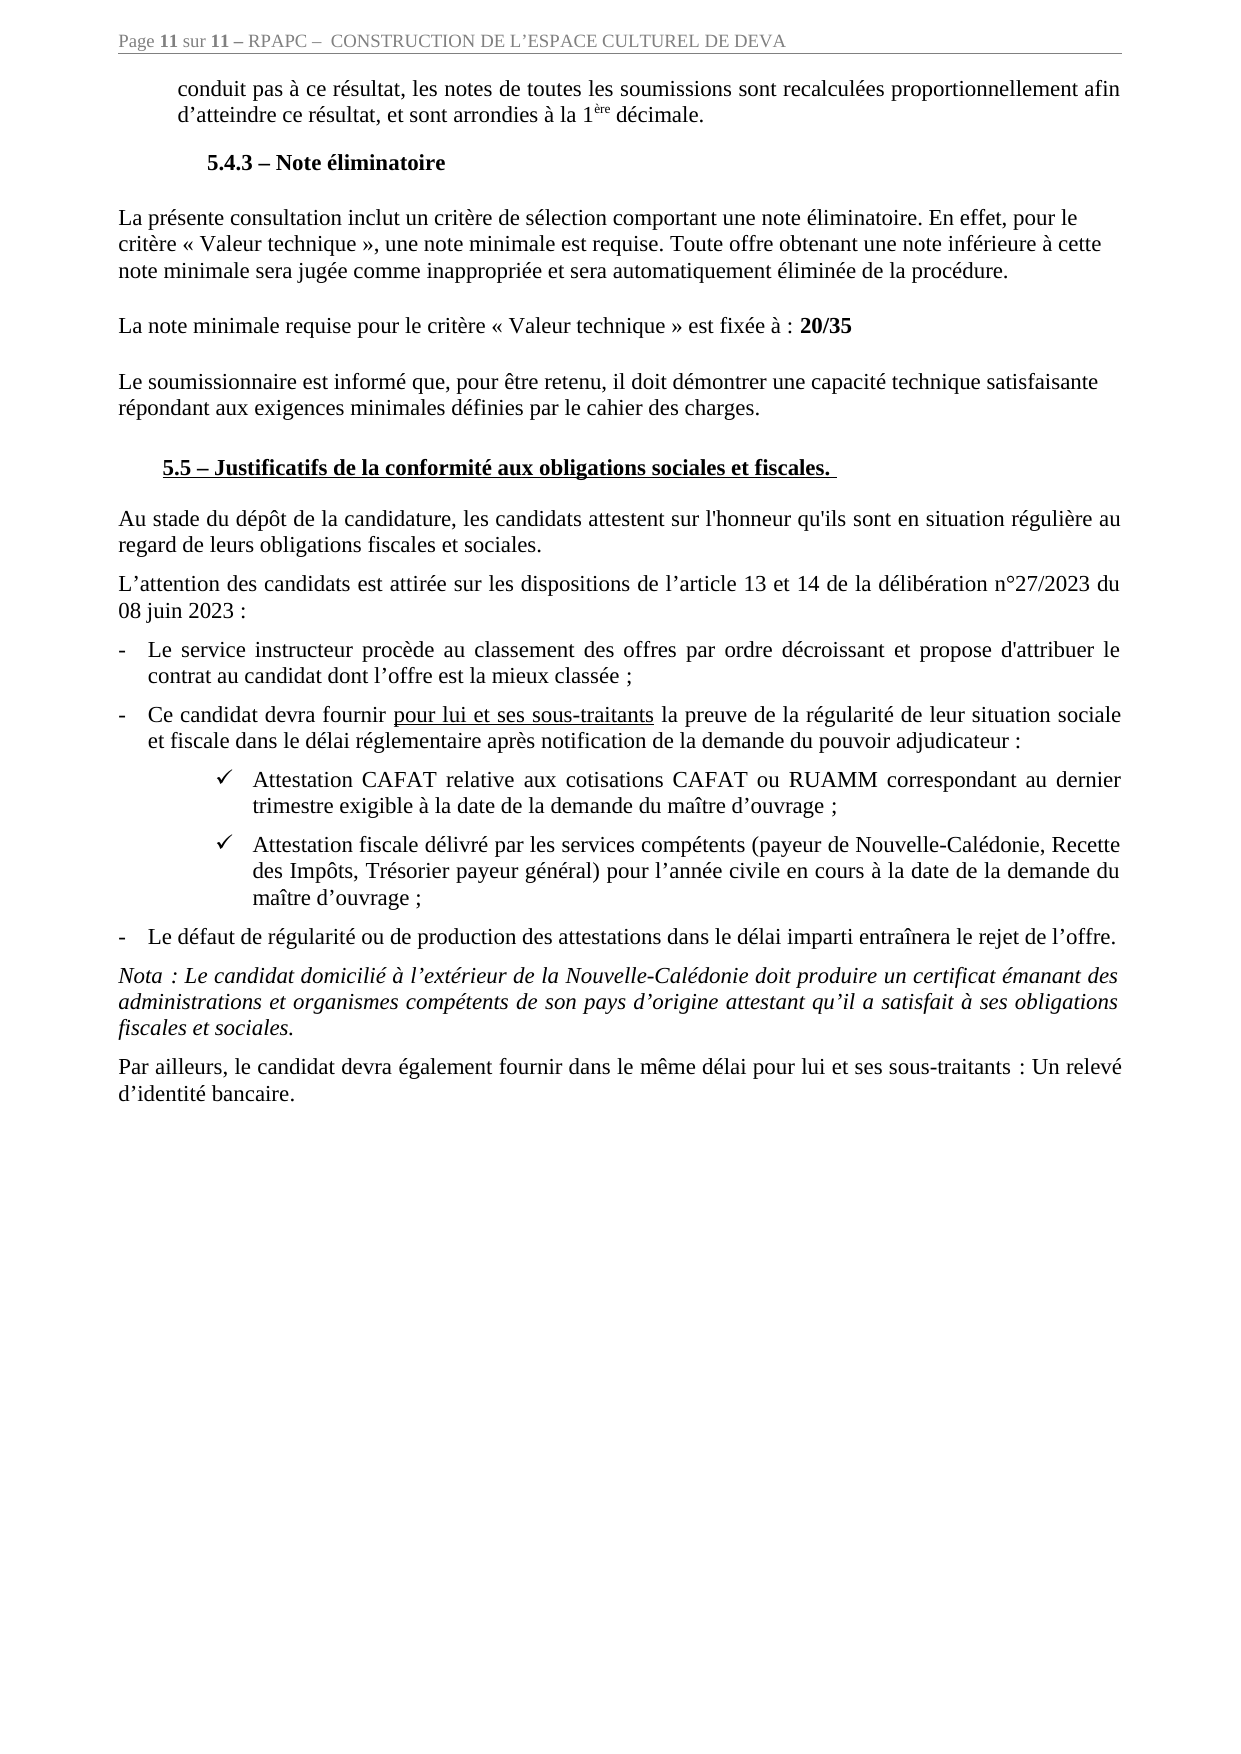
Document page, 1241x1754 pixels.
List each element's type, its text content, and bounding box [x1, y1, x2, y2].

subtitle 5.4.3 – Note éliminatoire [192, 148, 1122, 175]
list Le service instructeur procède au classement des offres par ordre décroissant et propose d'attribuer le contrat au candidat dont l’offre est la mieux classée ; [118, 636, 1122, 688]
text Au stade du dépôt de la candidature, les candidats attestent sur l'honneur qu'ils sont en situation régulière au regard de leurs obligations fiscales et sociales. [118, 505, 1122, 558]
text La note minimale requise pour le critère « Valeur technique » est fixée à : [118, 312, 1122, 339]
text Par ailleurs, le candidat devra également fournir dans le même délai pour lui et ses sous-traitants : Un relevé d’identité bancaire. [118, 1053, 1122, 1106]
list Ce candidat devra fournir pour lui et ses sous-traitants la preuve de la régularité de leur situation sociale et fiscale dans le délai réglementaire après notification de la demande du pouvoir adjudicateur : [118, 701, 1122, 753]
subtitle 5.5 – Justificatifs de la conformité aux obligations sociales et fiscales. [118, 454, 1122, 480]
list Attestation CAFAT relative aux cotisations CAFAT ou RUAMM correspondant au dernier trimestre exigible à la date de la demande du maître d’ouvrage ; [215, 766, 1122, 819]
text L’attention des candidats est attirée sur les dispositions de l’article 13 et 14 de la délibération n°27/2023 du 08 juin 2023 : [118, 570, 1122, 623]
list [140, 75, 1122, 128]
list Le défaut de régularité ou de production des attestations dans le délai imparti entraînera le rejet de l’offre. [118, 923, 1122, 949]
text Le soumissionnaire est informé que, pour être retenu, il doit démontrer une capacité technique satisfaisante répondant aux exigences minimales définies par le cahier des charges. [118, 368, 1122, 421]
text La présente consultation inclut un critère de sélection comportant une note éliminatoire. En effet, pour le critère « Valeur technique », une note minimale est requise. Toute offre obtenant une note inférieure à cette note minimale sera jugée comme inappropriée et sera automatiquement éliminée de la procédure. [118, 204, 1122, 283]
text Nota : Le candidat domicilié à l’extérieur de la Nouvelle-Calédonie doit produire un certificat émanant des administrations et organismes compétents de son pays d’origine attestant qu’il a satisfait à ses obligations fiscales et sociales. [118, 962, 1122, 1041]
list Attestation fiscale délivré par les services compétents (payeur de Nouvelle-Calédonie, Recette des Impôts, Trésorier payeur général) pour l’année civile en cours à la date de la demande du maître d’ouvrage ; [215, 831, 1122, 910]
